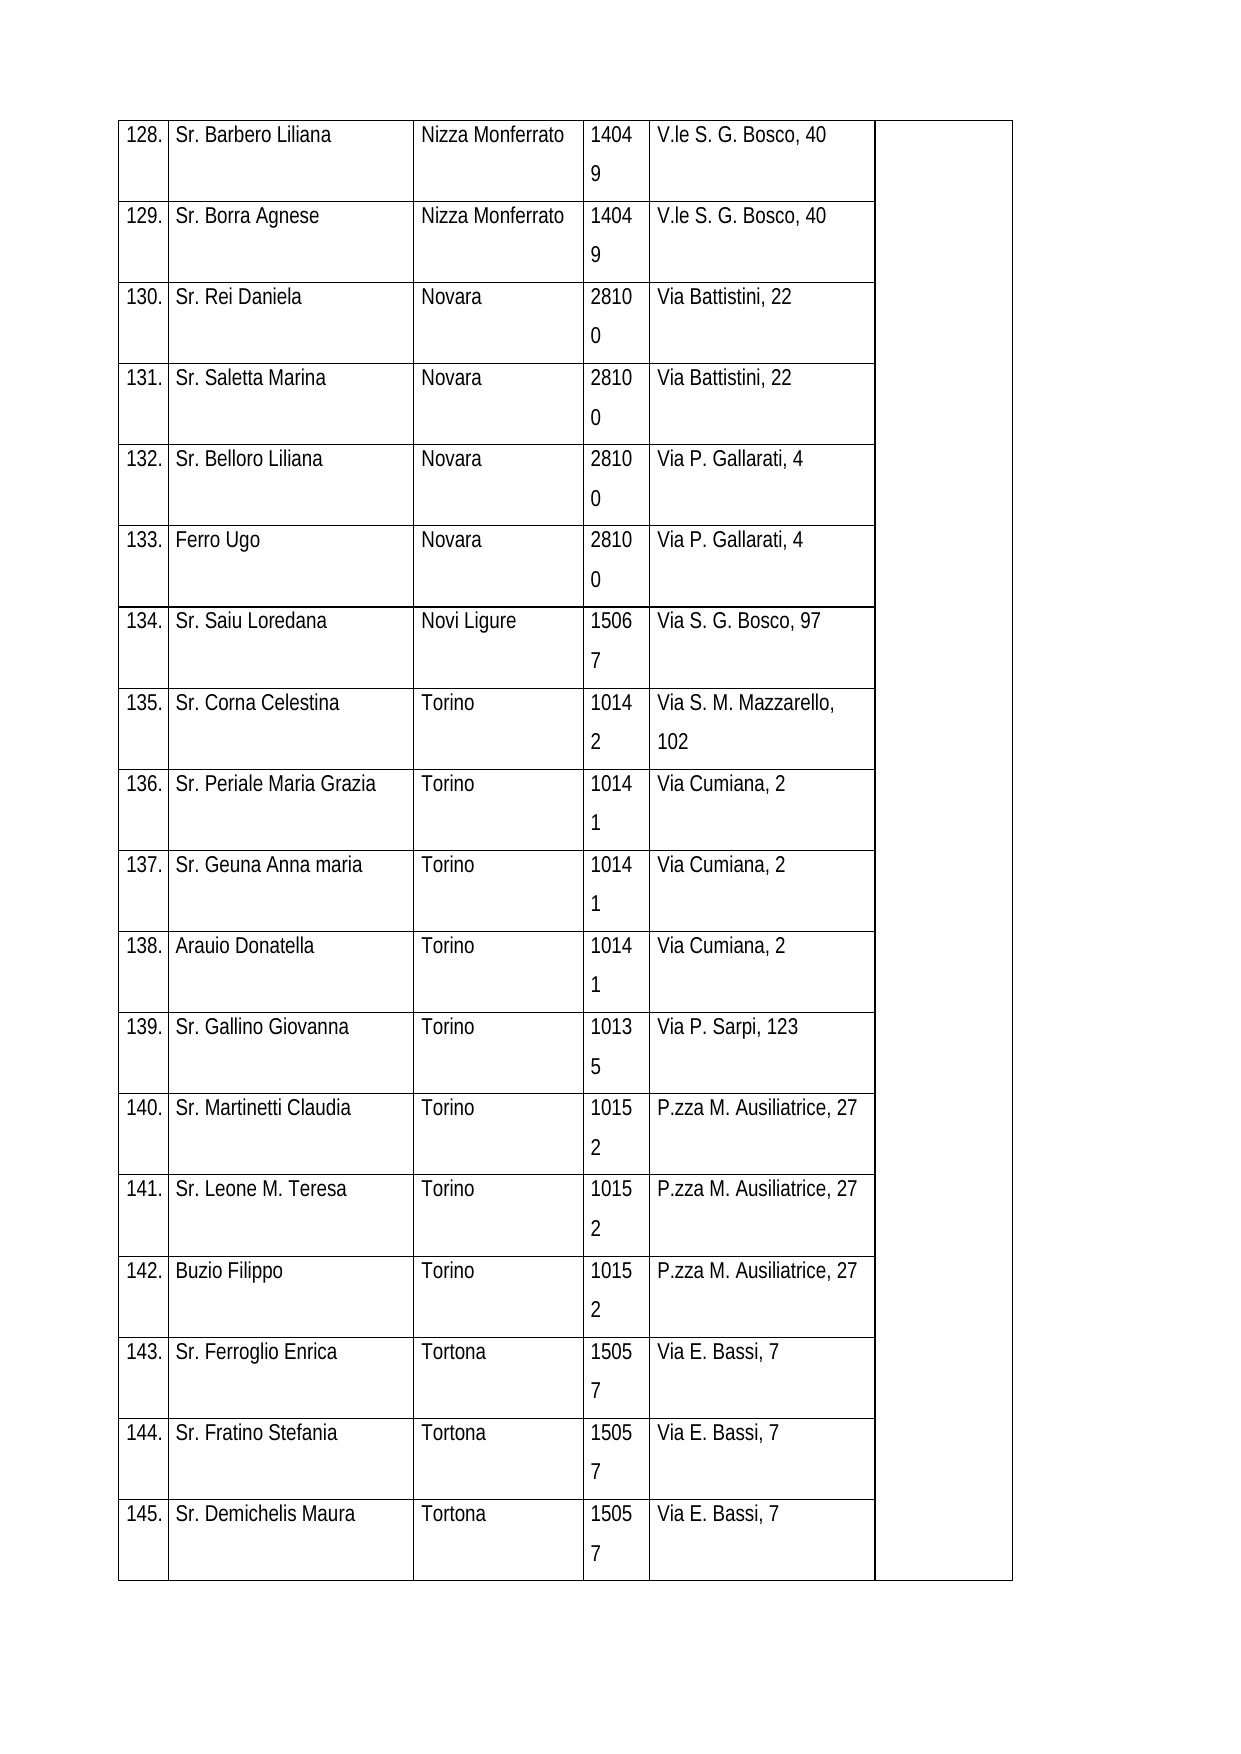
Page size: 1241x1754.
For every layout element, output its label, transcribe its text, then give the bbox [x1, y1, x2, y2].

table_cell P.zza M. Ausiliatrice, 27 [650, 1257, 874, 1337]
table_cell 15057 [584, 1338, 649, 1418]
table_cell Novara [414, 445, 583, 525]
table_cell Via E. Bassi, 7 [650, 1500, 874, 1580]
table_cell 10141 [584, 851, 649, 931]
table_cell 10135 [584, 1013, 649, 1093]
table_cell 28100 [584, 283, 649, 363]
table_cell Sr. Barbero Liliana [169, 121, 413, 201]
table_cell Sr. Belloro Liliana [169, 445, 413, 525]
table_cell Sr. Demichelis Maura [169, 1500, 413, 1580]
table_cell Torino [414, 1013, 583, 1093]
table_cell Buzio Filippo [169, 1257, 413, 1337]
table_cell Tortona [414, 1419, 583, 1499]
table_cell Sr. Saletta Marina [169, 364, 413, 444]
table_cell Sr. Gallino Giovanna [169, 1013, 413, 1093]
table_cell Sr. Geuna Anna maria [169, 851, 413, 931]
table_cell Nizza Monferrato [414, 121, 583, 201]
table_cell Via P. Gallarati, 4 [650, 526, 874, 606]
table_cell V.le S. G. Bosco, 40 [650, 121, 874, 201]
table_cell [119, 364, 168, 444]
table_cell Sr. Corna Celestina [169, 689, 413, 769]
table_cell Torino [414, 851, 583, 931]
table_cell [119, 1175, 168, 1256]
table_cell [119, 1419, 168, 1499]
table_cell [119, 1257, 168, 1337]
table_cell P.zza M. Ausiliatrice, 27 [650, 1094, 874, 1174]
table_cell 10141 [584, 932, 649, 1012]
table_cell V.le S. G. Bosco, 40 [650, 202, 874, 282]
table_cell Sr. Borra Agnese [169, 202, 413, 282]
table_cell Novi Ligure [414, 608, 583, 687]
table_cell 10152 [584, 1175, 649, 1256]
table_cell 28100 [584, 526, 649, 606]
table_cell Arauio Donatella [169, 932, 413, 1012]
table_cell Via P. Sarpi, 123 [650, 1013, 874, 1093]
table_cell 28100 [584, 364, 649, 444]
table_cell 15057 [584, 1419, 649, 1499]
table_cell Sr. Fratino Stefania [169, 1419, 413, 1499]
table_cell Sr. Martinetti Claudia [169, 1094, 413, 1174]
table_cell 14049 [584, 202, 649, 282]
table_cell Via S. G. Bosco, 97 [650, 608, 874, 687]
table_cell [119, 689, 168, 769]
table_cell [119, 1013, 168, 1093]
table_cell Tortona [414, 1338, 583, 1418]
table_cell 14049 [584, 121, 649, 201]
table_cell Sr. Periale Maria Grazia [169, 770, 413, 850]
table_cell 28100 [584, 445, 649, 525]
table_cell P.zza M. Ausiliatrice, 27 [650, 1175, 874, 1256]
table_cell Sr. Leone M. Teresa [169, 1175, 413, 1256]
table_cell Torino [414, 1094, 583, 1174]
table_cell [119, 608, 168, 687]
table_cell Via Cumiana, 2 [650, 851, 874, 931]
table_cell Via Cumiana, 2 [650, 932, 874, 1012]
table_cell [119, 121, 168, 201]
table_cell Novara [414, 364, 583, 444]
table_cell 10141 [584, 770, 649, 850]
table_cell Novara [414, 526, 583, 606]
table_cell Torino [414, 1175, 583, 1256]
table_cell Torino [414, 932, 583, 1012]
table_cell Via S. M. Mazzarello, 102 [650, 689, 874, 769]
table_cell Via Cumiana, 2 [650, 770, 874, 850]
table_cell [119, 283, 168, 363]
table_cell Sr. Saiu Loredana [169, 608, 413, 687]
table_cell [119, 1500, 168, 1580]
table_cell Novara [414, 283, 583, 363]
table_cell 10142 [584, 689, 649, 769]
table_cell [119, 202, 168, 282]
table_cell Nizza Monferrato [414, 202, 583, 282]
table_cell 15057 [584, 1500, 649, 1580]
table_cell Via Battistini, 22 [650, 364, 874, 444]
table_cell [119, 851, 168, 931]
table_cell Torino [414, 689, 583, 769]
table_cell [119, 526, 168, 606]
table_cell 15067 [584, 608, 649, 687]
table_cell Via E. Bassi, 7 [650, 1338, 874, 1418]
table_cell Via P. Gallarati, 4 [650, 445, 874, 525]
table_cell [119, 932, 168, 1012]
table_cell 10152 [584, 1094, 649, 1174]
table_cell Sr. Ferroglio Enrica [169, 1338, 413, 1418]
table_cell [119, 770, 168, 850]
table_cell Torino [414, 1257, 583, 1337]
table_cell Tortona [414, 1500, 583, 1580]
table_cell Torino [414, 770, 583, 850]
table_cell Via E. Bassi, 7 [650, 1419, 874, 1499]
table_cell 10152 [584, 1257, 649, 1337]
table_cell Ferro Ugo [169, 526, 413, 606]
table_cell Via Battistini, 22 [650, 283, 874, 363]
table_cell [119, 1338, 168, 1418]
table_cell Sr. Rei Daniela [169, 283, 413, 363]
table_cell [119, 1094, 168, 1174]
table_cell [119, 445, 168, 525]
